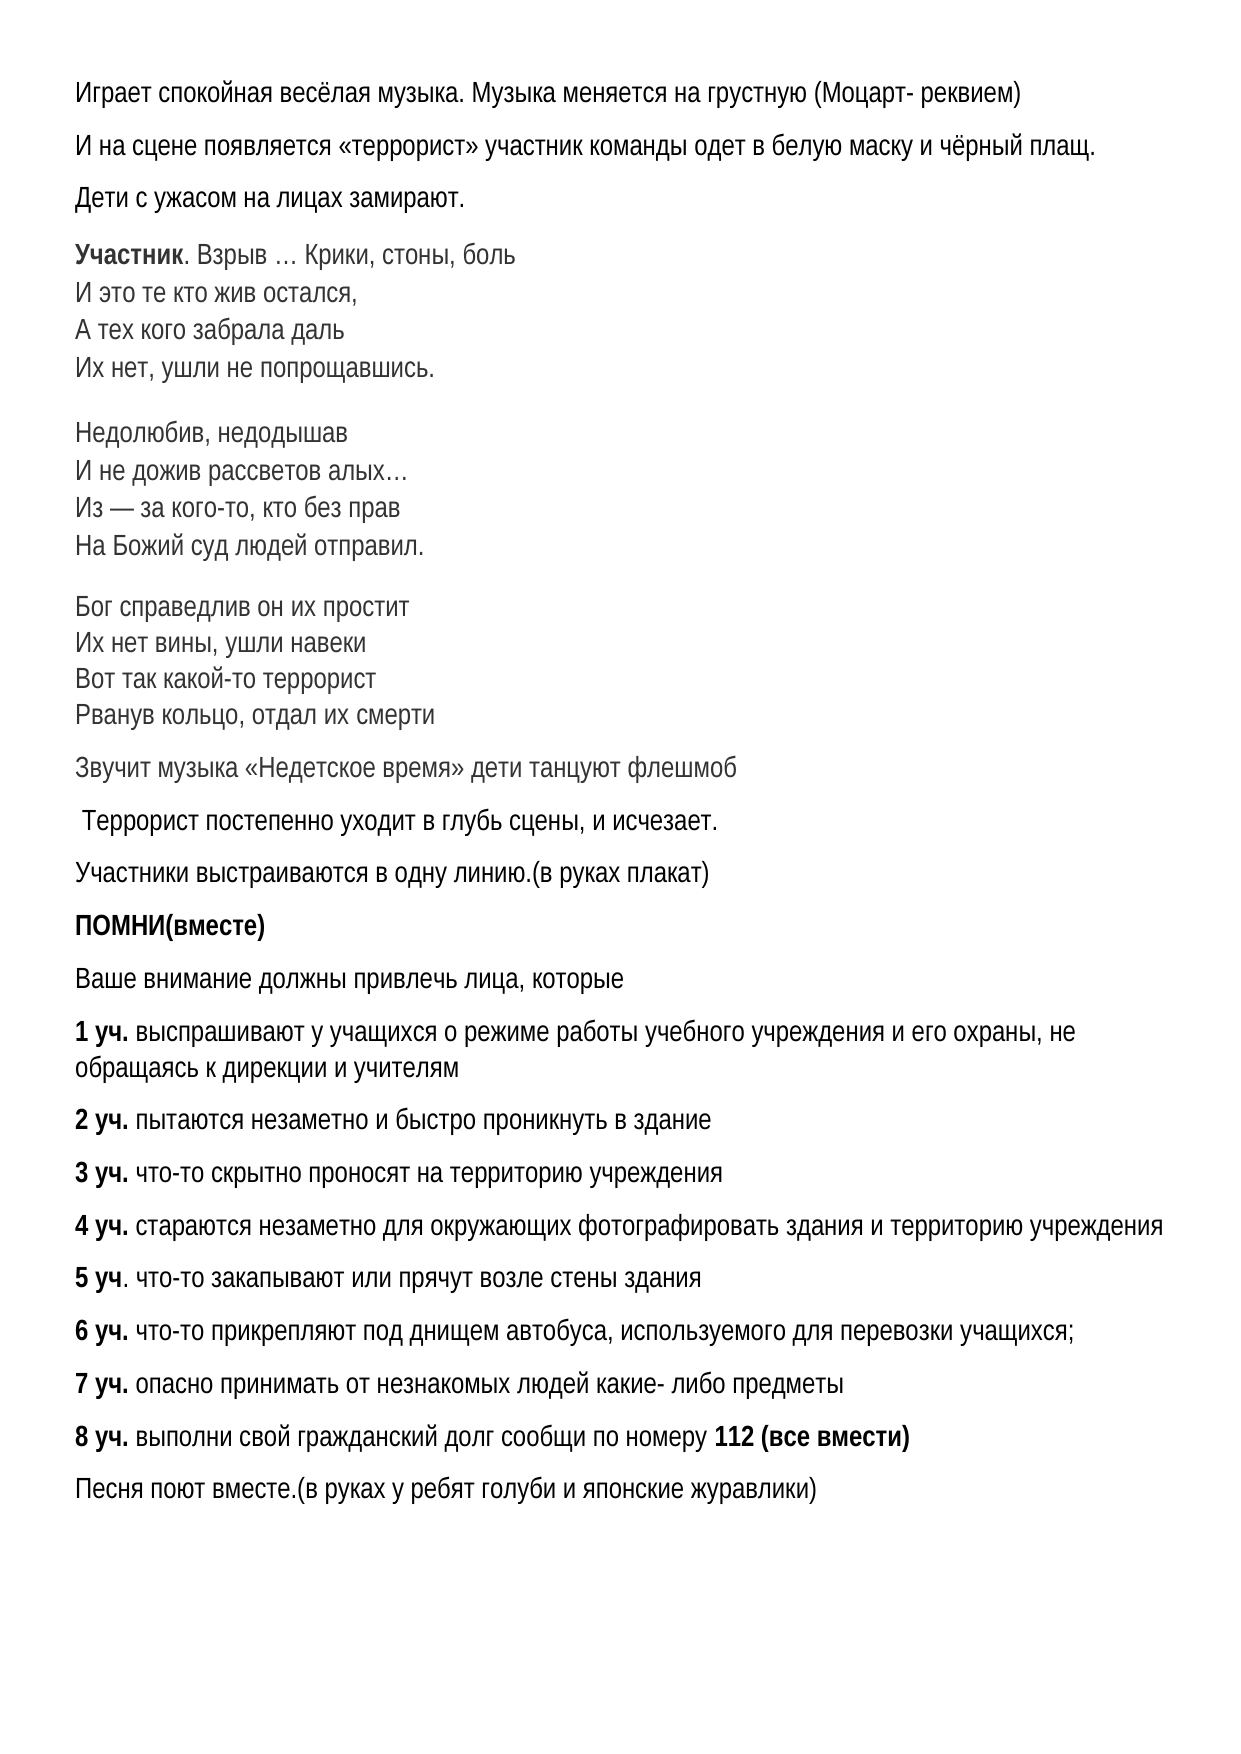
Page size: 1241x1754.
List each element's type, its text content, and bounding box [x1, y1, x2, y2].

text 7 уч. опасно принимать от незнакомых людей какие- либо предметы [75, 1366, 1165, 1399]
text И на сцене появляется «террорист» участник команды одет в белую маску и чёрный плащ. [75, 128, 1165, 161]
text 5 уч. что-то закапывают или прячут возле стены здания [75, 1261, 1165, 1294]
text Песня поют вместе.(в руках у ребят голуби и японские журавлики) [75, 1471, 1165, 1505]
text ПОМНИ(вместе) [75, 908, 1165, 942]
text Участник. Взрыв … Крики, стоны, боль И это те кто жив остался, А тех кого забрала даль Их нет, ушли не попрощавшись. [75, 233, 1165, 383]
text 3 уч. что-то скрытно проносят на территорию учреждения [75, 1155, 1165, 1189]
text 6 уч. что-то прикрепляют под днищем автобуса, используемого для перевозки учащихся; [75, 1313, 1165, 1347]
text Террорист постепенно уходит в глубь сцены, и исчезает. [75, 803, 1165, 836]
text Играет спокойная весёлая музыка. Музыка меняется на грустную (Моцарт- реквием) [75, 75, 1165, 108]
text 8 уч. выполни свой гражданский долг сообщи по номеру 112 (все вмести) [75, 1419, 1165, 1452]
text Звучит музыка «Недетское время» дети танцуют флешмоб [75, 750, 1165, 784]
text 2 уч. пытаются незаметно и быстро проникнуть в здание [75, 1102, 1165, 1136]
text Дети с ужасом на лицах замирают. [75, 180, 1165, 214]
text 1 уч. выспрашивают у учащихся о режиме работы учебного учреждения и его охраны, не обращаясь к дирекции и учителям [75, 1014, 1165, 1083]
text 4 уч. стараются незаметно для окружающих фотографировать здания и территорию учреждения [75, 1208, 1165, 1241]
text Бог справедлив он их простит Их нет вины, ушли навеки Вот так какой-то террорист Рванув кольцо, отдал их смерти [75, 589, 1165, 731]
text Ваше внимание должны привлечь лица, которые [75, 961, 1165, 994]
text Участники выстраиваются в одну линию.(в руках плакат) [75, 856, 1165, 889]
text Недолюбив, недодышав И не дожив рассветов алых… Из — за кого-то, кто без прав На Божий суд людей отправил. [75, 411, 1165, 561]
